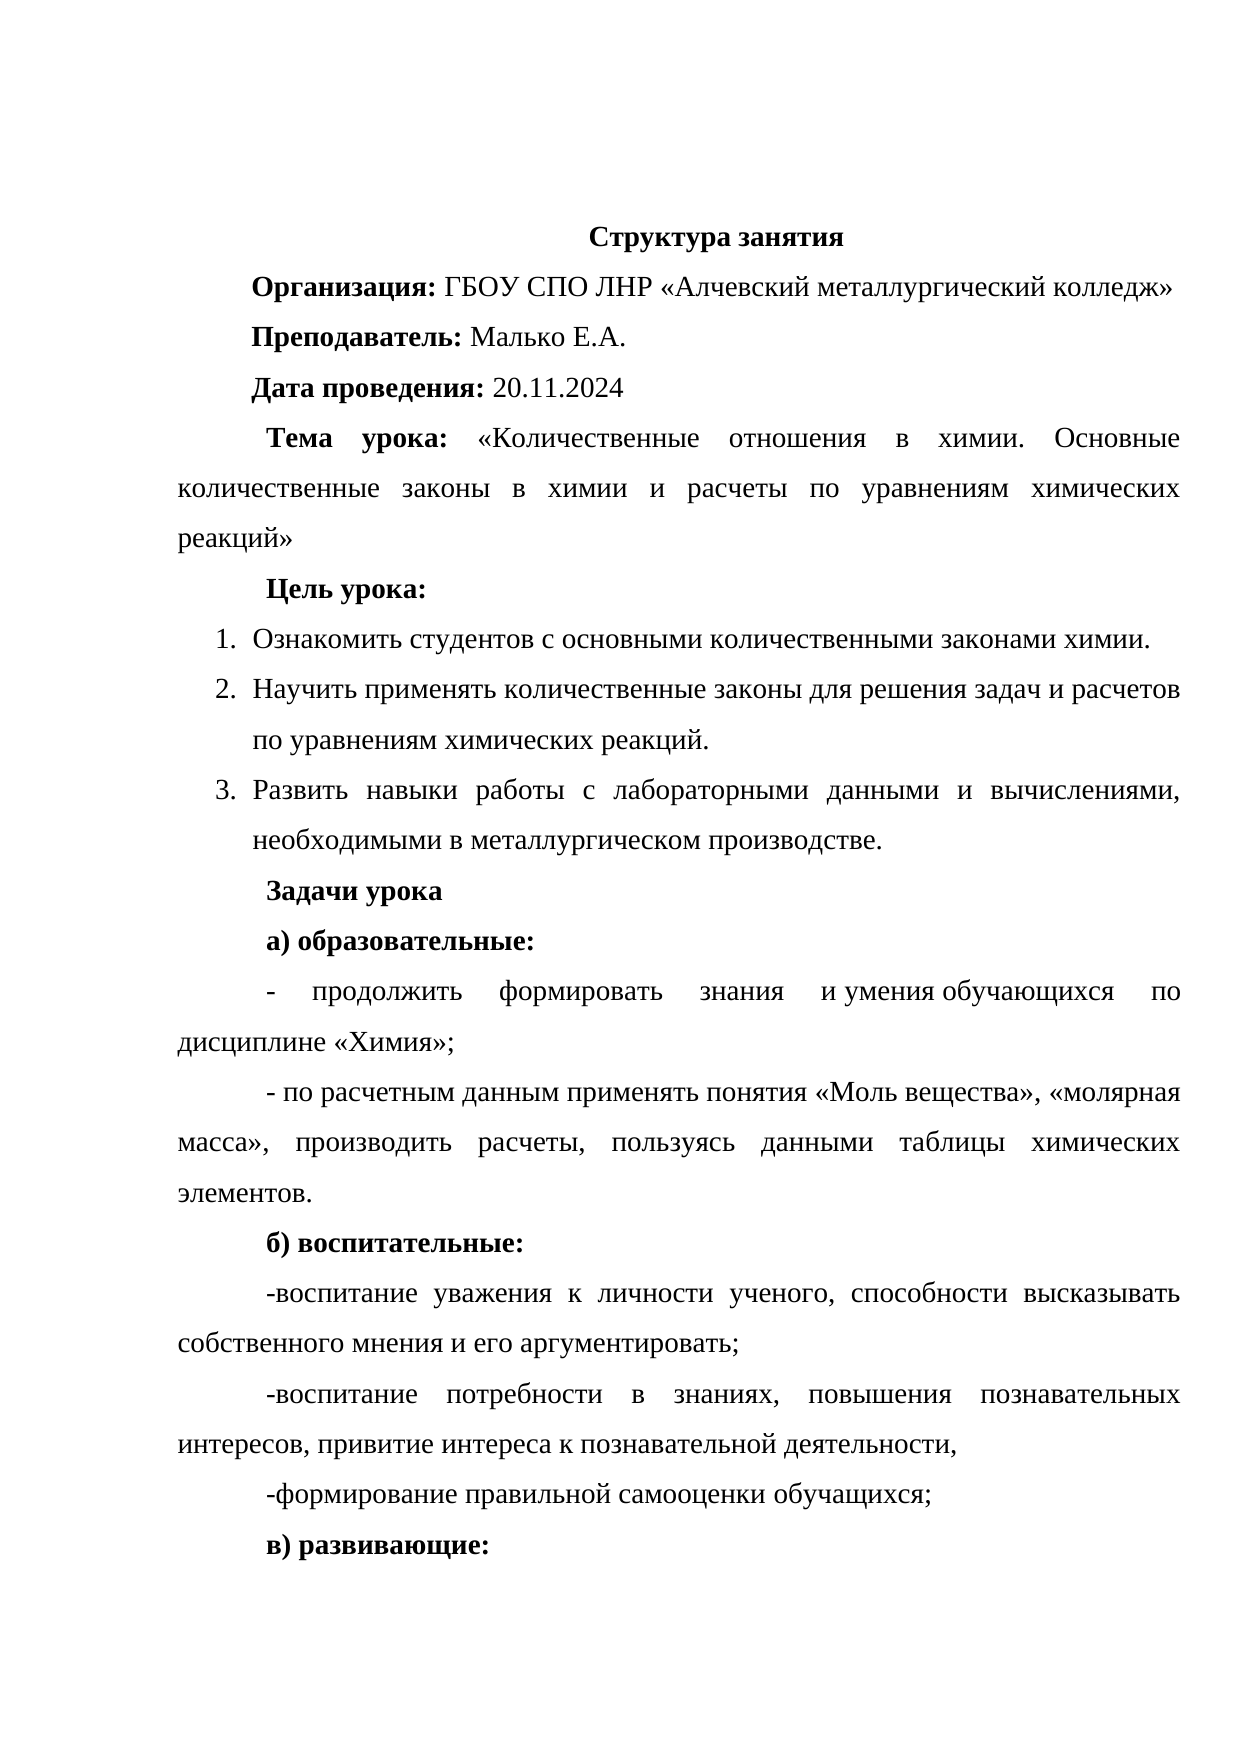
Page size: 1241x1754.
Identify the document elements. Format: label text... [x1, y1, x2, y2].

text а) образовательные: [177, 923, 1181, 957]
text -формирование правильной самооценки обучащихся; [177, 1477, 1181, 1510]
text - продолжить формировать знания и умения обучающихся по дисциплине «Химия»; [177, 973, 1181, 1057]
text Тема урока: «Количественные отношения в химии. Основные количественные законы в химии и расчеты по уравнениям химических реакций» [177, 420, 1181, 554]
text Дата проведения: 20.11.2024 [177, 370, 1181, 403]
text Преподаватель: Малько Е.А. [177, 319, 1181, 353]
list Научить применять количественные законы для решения задач и расчетов по уравнениям химических реакций. [215, 672, 1181, 755]
list Развить навыки работы с лабораторными данными и вычислениями, необходимыми в металлургическом производстве. [215, 772, 1181, 856]
text Структура занятия [177, 219, 1181, 252]
text Задачи урока [177, 873, 1181, 906]
text в) развивающие: [177, 1527, 1181, 1560]
text -воспитание уважения к личности ученого, способности высказывать собственного мнения и его аргументировать; [177, 1275, 1181, 1359]
text - по расчетным данным применять понятия «Моль вещества», «молярная масса», производить расчеты, пользуясь данными таблицы химических элементов. [177, 1074, 1181, 1208]
text Цель урока: [177, 571, 1181, 604]
text -воспитание потребности в знаниях, повышения познавательных интересов, привитие интереса к познавательной деятельности, [177, 1376, 1181, 1460]
text б) воспитательные: [177, 1225, 1181, 1258]
list Ознакомить студентов с основными количественными законами химии. [215, 621, 1181, 655]
text Организация: ГБОУ СПО ЛНР «Алчевский металлургический колледж» [177, 269, 1181, 303]
